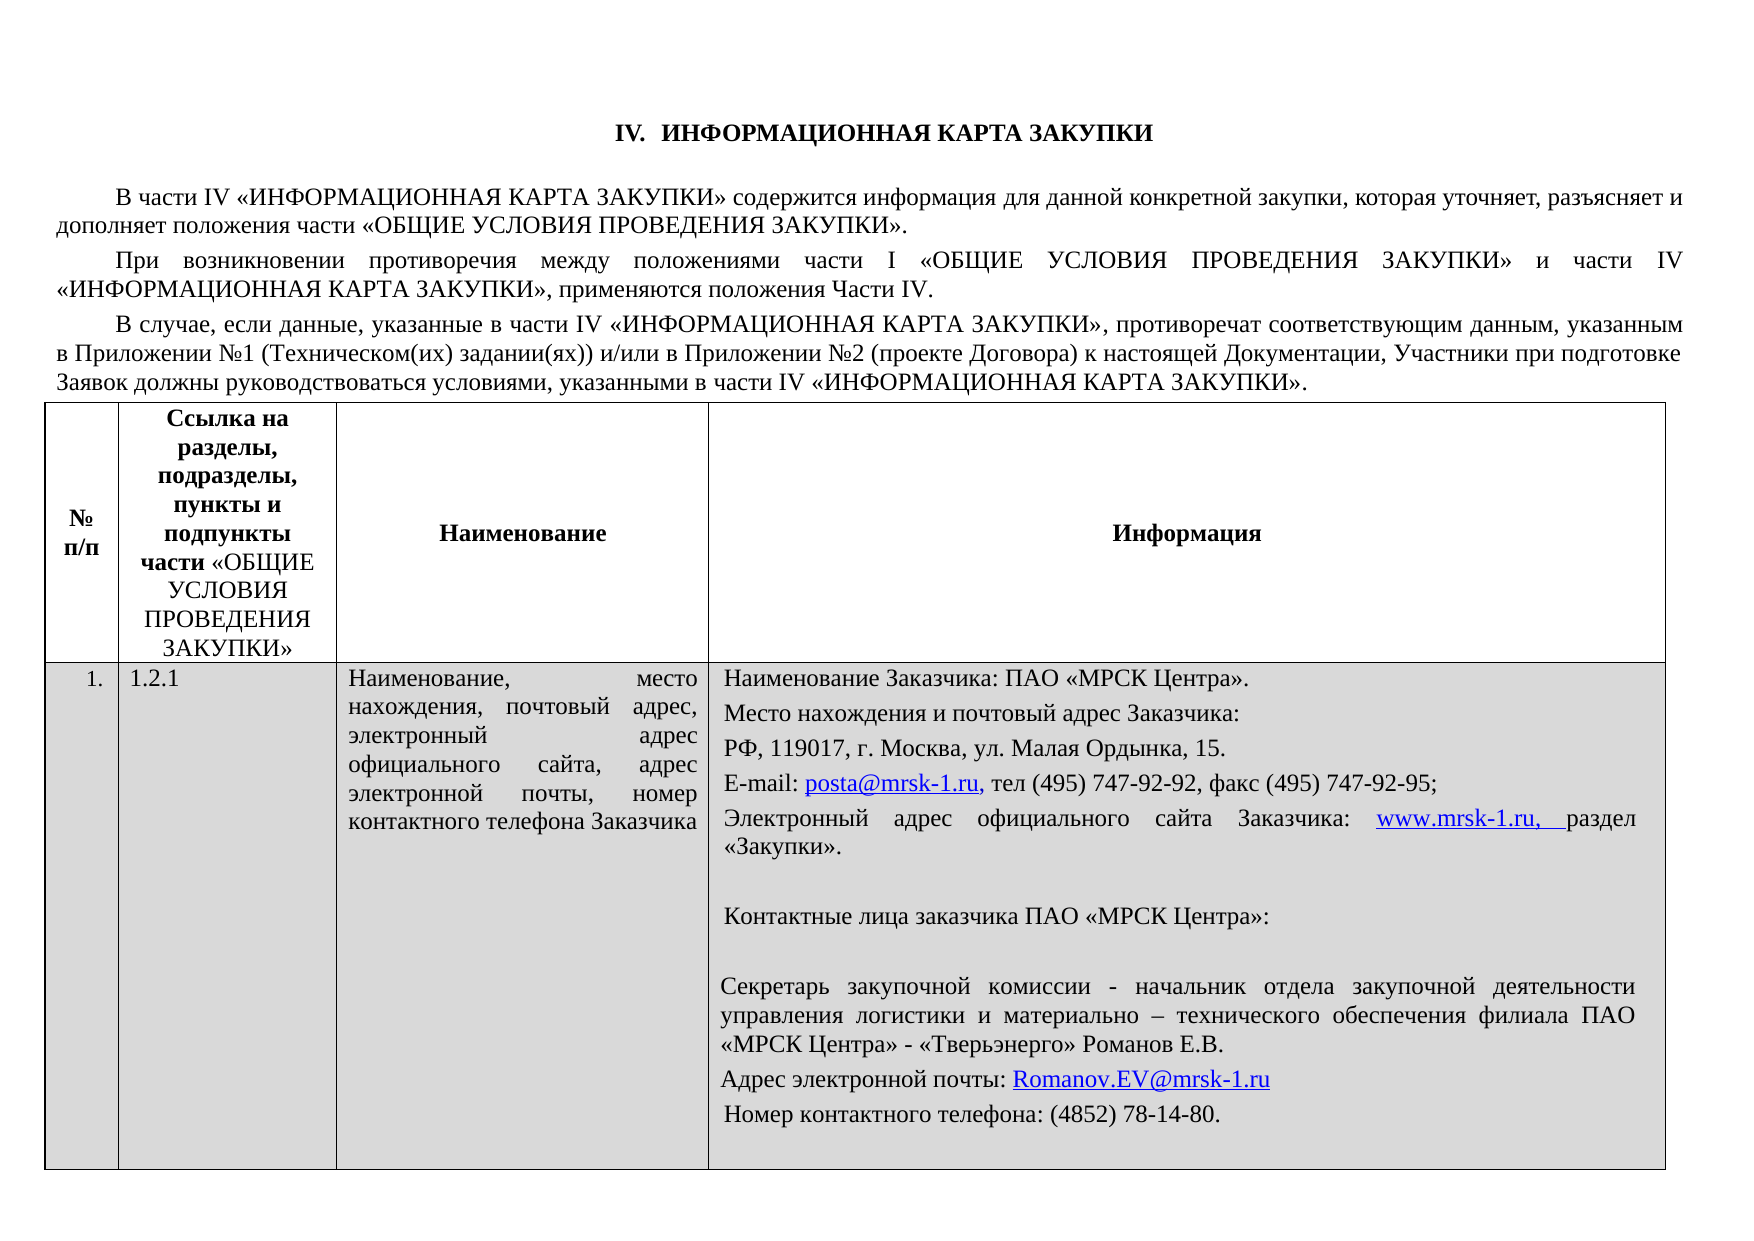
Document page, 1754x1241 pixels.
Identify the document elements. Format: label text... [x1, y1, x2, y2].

table_header № п/п [46, 403, 118, 662]
table_cell [46, 663, 118, 1169]
text При возникновении противоречия между положениями части I «ОБЩИЕ УСЛОВИЯ ПРОВЕДЕНИЯ ЗАКУПКИ» и части IV «ИНФОРМАЦИОННАЯ КАРТА ЗАКУПКИ», применяются положения Части IV. [56, 246, 1683, 303]
text В случае, если данные, указанные в части IV «ИНФОРМАЦИОННАЯ КАРТА ЗАКУПКИ», противоречат соответствующим данным, указанным в Приложении №1 (Техническом(их) задании(ях)) и/или в Приложении №2 (проекте Договора) к настоящей Документации, Участники при подготовке Заявок должны руководствоваться условиями, указанными в части IV «ИНФОРМАЦИОННАЯ КАРТА ЗАКУПКИ». [56, 309, 1683, 396]
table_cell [337, 663, 708, 1169]
table_header Информация [709, 403, 1665, 662]
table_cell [709, 663, 1665, 1169]
table_header Наименование [337, 403, 708, 662]
table_cell 1.2.1 [119, 663, 336, 1169]
text В части IV «ИНФОРМАЦИОННАЯ КАРТА ЗАКУПКИ» содержится информация для данной конкретной закупки, которая уточняет, разъясняет и дополняет положения части «ОБЩИЕ УСЛОВИЯ ПРОВЕДЕНИЯ ЗАКУПКИ». [56, 182, 1683, 239]
table_header Ссылка на разделы, подразделы, пункты и подпункты части «ОБЩИЕ УСЛОВИЯ ПРОВЕДЕНИЯ ЗАКУПКИ» [119, 403, 336, 662]
subtitle ИНФОРМАЦИОННАЯ КАРТА ЗАКУПКИ [56, 118, 1683, 147]
